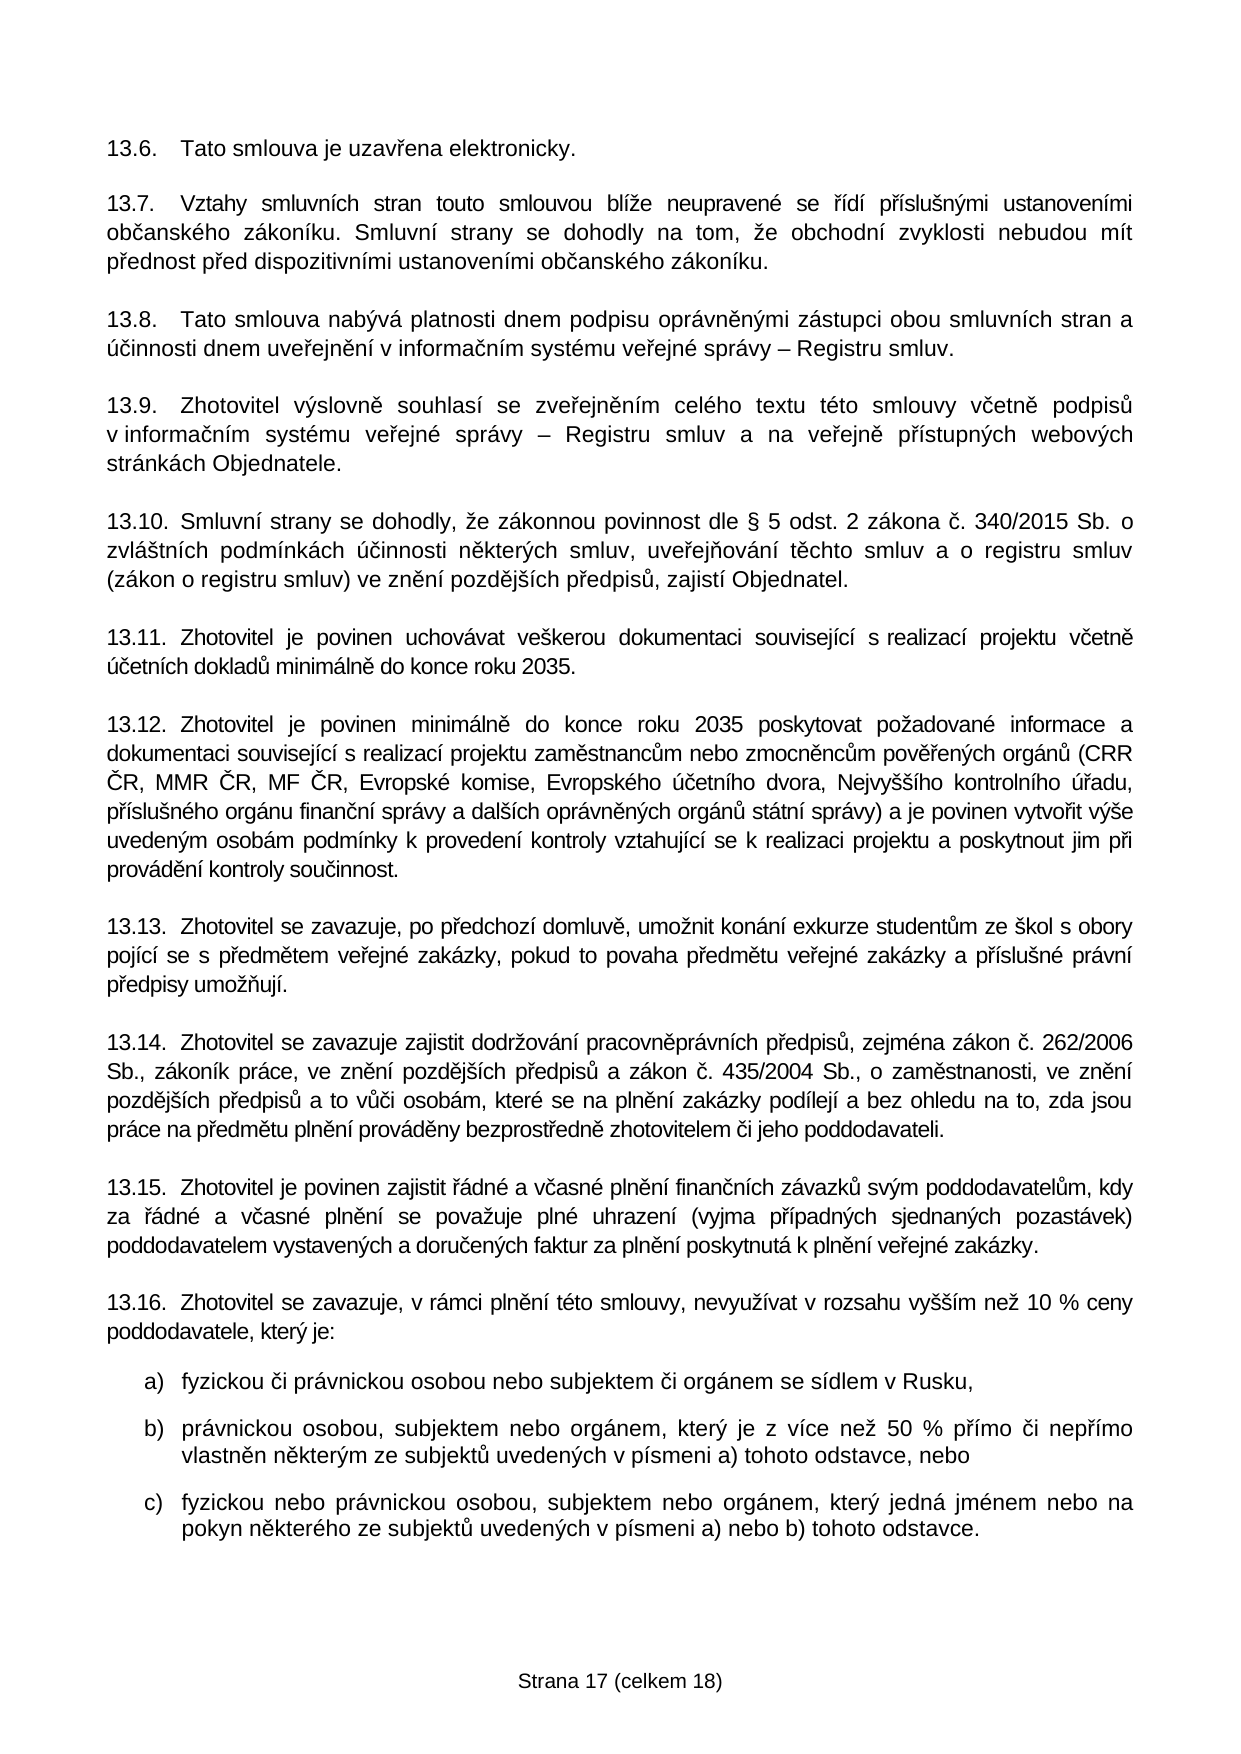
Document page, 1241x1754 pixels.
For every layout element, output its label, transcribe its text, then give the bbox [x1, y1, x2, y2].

list Tato smlouva je uzavřena elektronicky. [106, 135, 1134, 161]
list Vztahy smluvních stran touto smlouvou blíže neupravené se řídí příslušnými ustanoveními občanského zákoníku. Smluvní strany se dohodly na tom, že obchodní zvyklosti nebudou mít přednost před dispozitivními ustanoveními občanského zákoníku. [106, 190, 1134, 274]
list Zhotovitel se zavazuje zajistit dodržování pracovněprávních předpisů, zejména zákon č. 262/2006 Sb., zákoník práce, ve znění pozdějších předpisů a zákon č. 435/2004 Sb., o zaměstnanosti, ve znění pozdějších předpisů a to vůči osobám, které se na plnění zakázky podílejí a bez ohledu na to, zda jsou práce na předmětu plnění prováděny bezprostředně zhotovitelem či jeho poddodavateli. [106, 1029, 1134, 1142]
list Zhotovitel se zavazuje, v rámci plnění této smlouvy, nevyužívat v rozsahu vyšším než 10 % ceny poddodavatele, který je: [106, 1289, 1134, 1345]
list Zhotovitel je povinen zajistit řádné a včasné plnění finančních závazků svým poddodavatelům, kdy za řádné a včasné plnění se považuje plné uhrazení (vyjma případných sjednaných pozastávek) poddodavatelem vystavených a doručených faktur za plnění poskytnutá k plnění veřejné zakázky. [106, 1174, 1134, 1258]
list právnickou osobou, subjektem nebo orgánem, který je z více než 50 % přímo či nepřímo vlastněn některým ze subjektů uvedených v písmeni a) tohoto odstavce, nebo [144, 1415, 1134, 1468]
list fyzickou či právnickou osobou nebo subjektem či orgánem se sídlem v Rusku, [144, 1368, 1134, 1394]
list Zhotovitel je povinen minimálně do konce roku 2035 poskytovat požadované informace a dokumentaci související s realizací projektu zaměstnancům nebo zmocněncům pověřených orgánů (CRR ČR, MMR ČR, MF ČR, Evropské komise, Evropského účetního dvora, Nejvyššího kontrolního úřadu, příslušného orgánu finanční správy a dalších oprávněných orgánů státní správy) a je povinen vytvořit výše uvedeným osobám podmínky k provedení kontroly vztahující se k realizaci projektu a poskytnout jim při provádění kontroly součinnost. [106, 711, 1134, 882]
list Smluvní strany se dohodly, že zákonnou povinnost dle § 5 odst. 2 zákona č. 340/2015 Sb. o zvláštních podmínkách účinnosti některých smluv, uveřejňování těchto smluv a o registru smluv (zákon o registru smluv) ve znění pozdějších předpisů, zajistí Objednatel. [106, 508, 1134, 593]
list Zhotovitel se zavazuje, po předchozí domluvě, umožnit konání exkurze studentům ze škol s obory pojící se s předmětem veřejné zakázky, pokud to povaha předmětu veřejné zakázky a příslušné právní předpisy umožňují. [106, 913, 1134, 998]
list Zhotovitel výslovně souhlasí se zveřejněním celého textu této smlouvy včetně podpisů v informačním systému veřejné správy – Registru smluv a na veřejně přístupných webových stránkách Objednatele. [106, 392, 1134, 477]
list fyzickou nebo právnickou osobou, subjektem nebo orgánem, který jedná jménem nebo na pokyn některého ze subjektů uvedených v písmeni a) nebo b) tohoto odstavce. [144, 1489, 1134, 1542]
list Tato smlouva nabývá platnosti dnem podpisu oprávněnými zástupci obou smluvních stran a účinnosti dnem uveřejnění v informačním systému veřejné správy – Registru smluv. [106, 306, 1134, 361]
list Zhotovitel je povinen uchovávat veškerou dokumentaci související s realizací projektu včetně účetních dokladů minimálně do konce roku 2035. [106, 624, 1134, 679]
